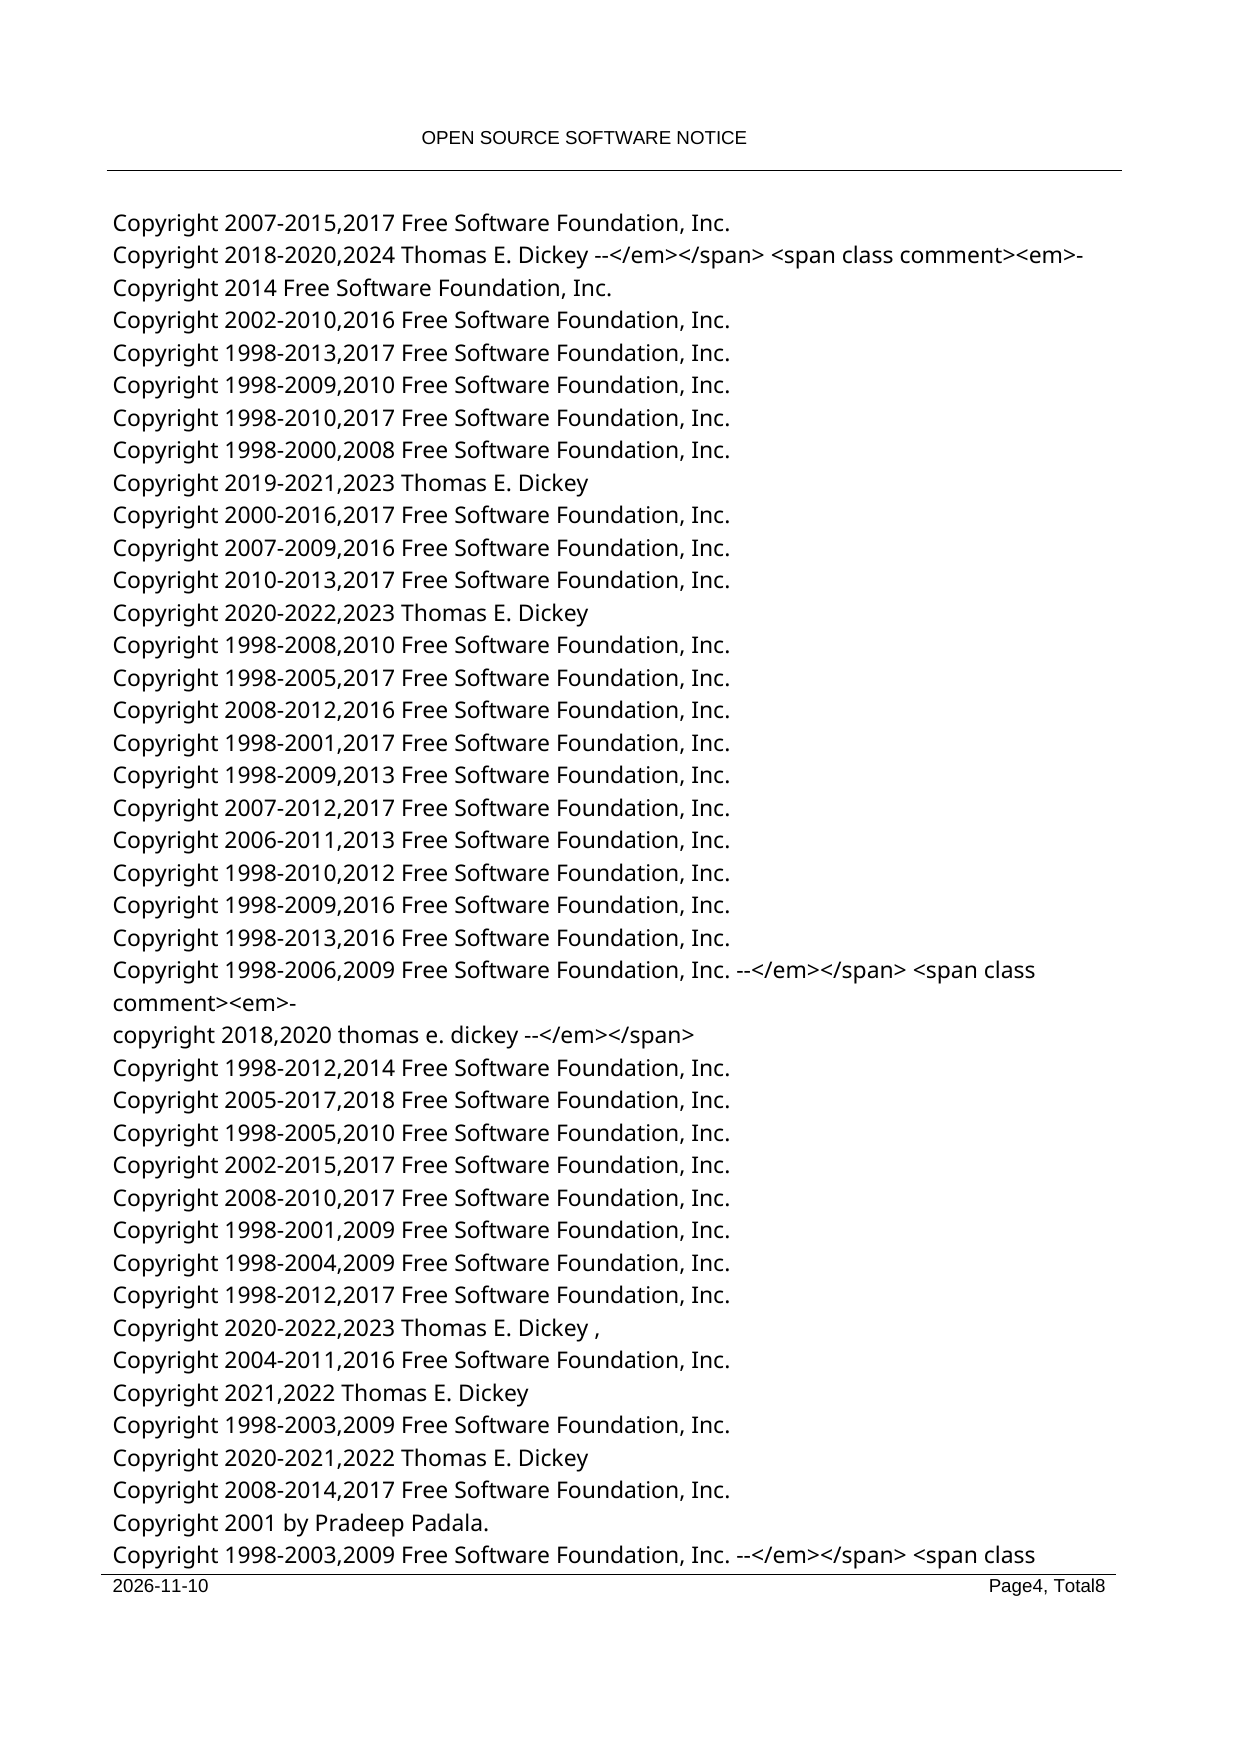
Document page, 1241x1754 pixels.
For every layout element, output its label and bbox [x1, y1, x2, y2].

text [112, 206, 1128, 1571]
